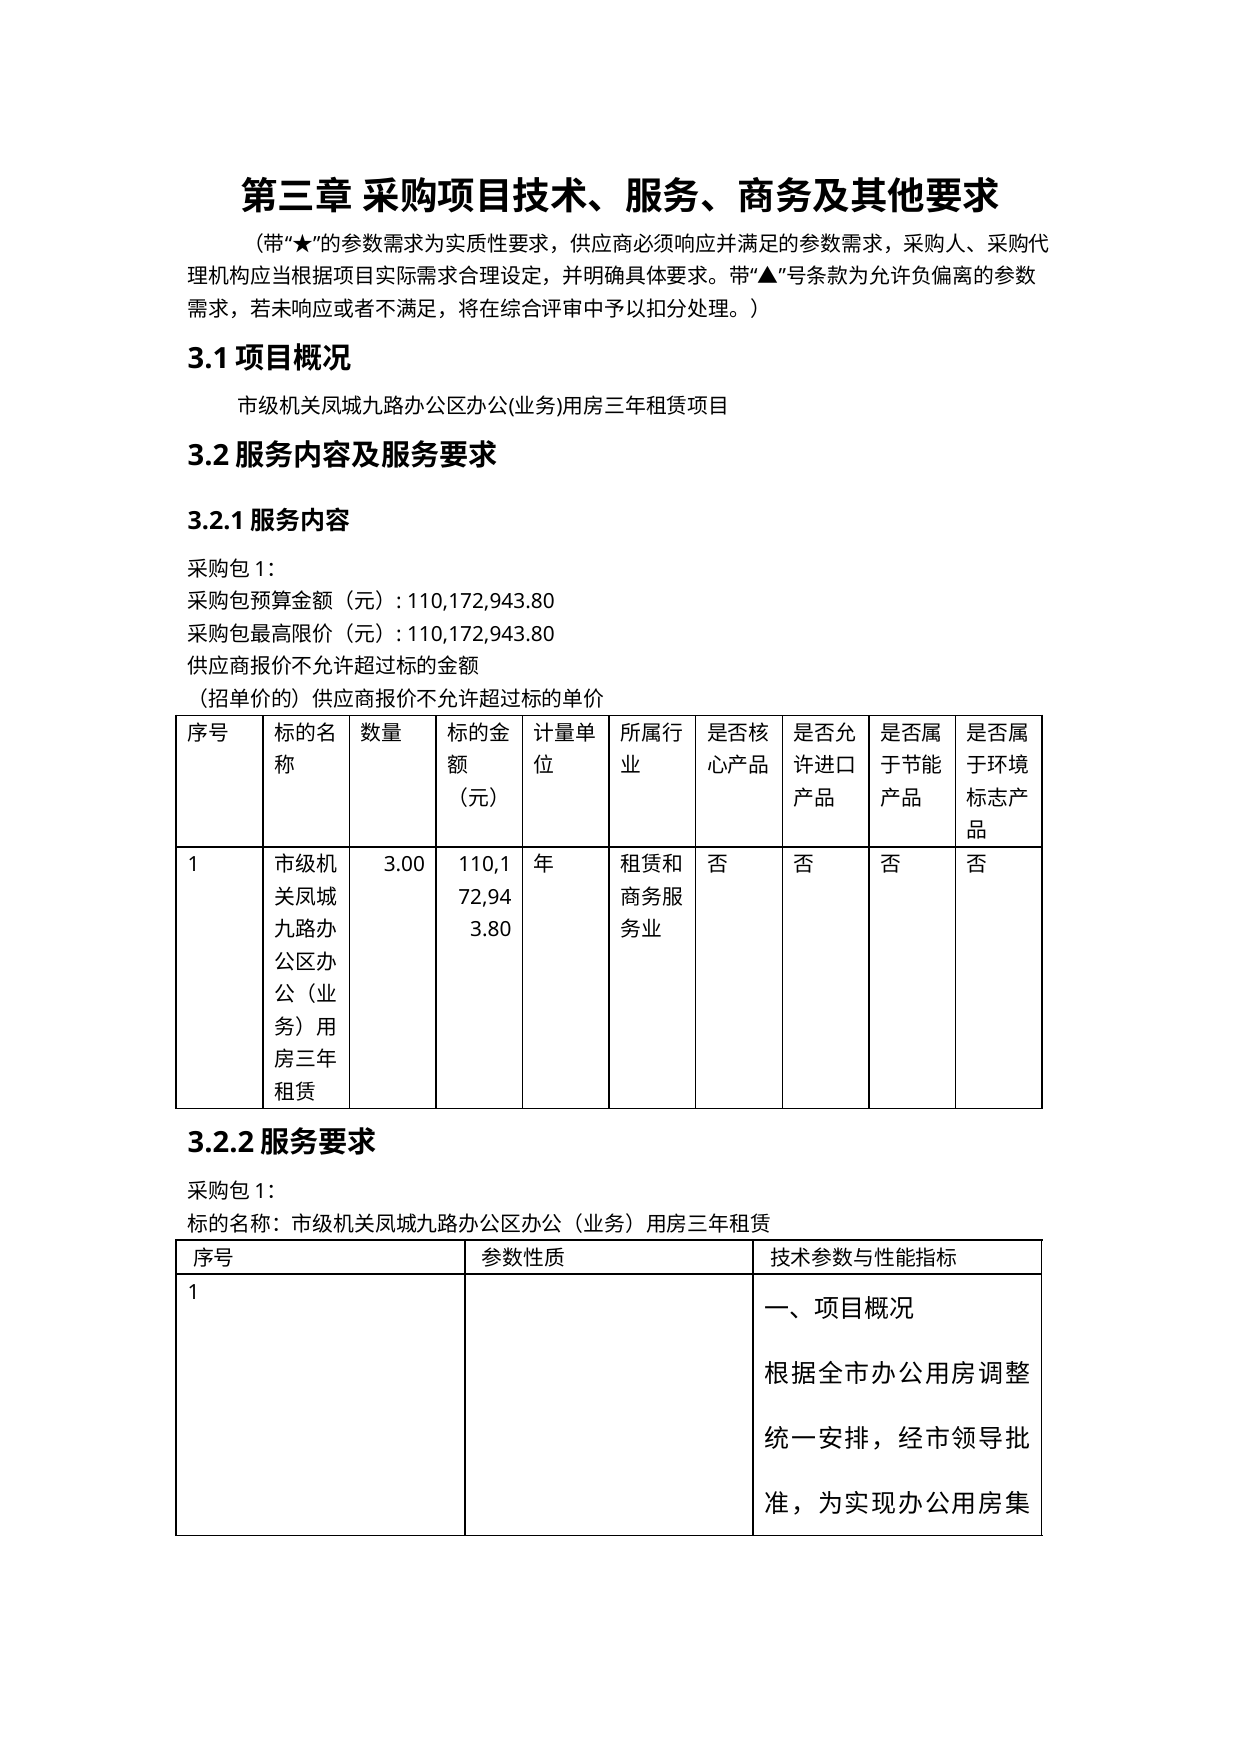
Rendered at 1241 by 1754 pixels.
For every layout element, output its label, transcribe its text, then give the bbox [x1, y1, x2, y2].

table_header 标的金额 （元） [437, 716, 522, 846]
text 供应商报价不允许超过标的金额 [187, 649, 1053, 682]
text （带“★”的参数需求为实质性要求，供应商必须响应并满足的参数需求，采购人、采购代理机构应当根据项目实际需求合理设定，并明确具体要求。带“▲”号条款为允许负偏离的参数需求，若未响应或者不满足，将在综合评审中予以扣分处理。） [187, 227, 1053, 324]
table_cell 否 [783, 848, 868, 1108]
table_header 是否允许进口产品 [783, 716, 868, 846]
table_header 参数性质 [466, 1241, 752, 1273]
table_header 是否属于节能产品 [870, 716, 955, 846]
text 第三章 采购项目技术、服务、商务及其他要求 [187, 162, 1053, 227]
table_cell 110,172,943.80 [437, 848, 522, 1108]
table_header 序号 [177, 1241, 464, 1273]
table_cell 3.00 [350, 848, 435, 1108]
text 采购包1： [187, 1174, 1053, 1207]
table_header 标的名称 [264, 716, 349, 846]
table_header 技术参数与性能指标 [754, 1241, 1041, 1273]
table_cell 否 [956, 848, 1041, 1108]
table_cell 1 [177, 1275, 464, 1535]
table_header 计量单位 [523, 716, 608, 846]
table_cell 1 [177, 848, 262, 1108]
table_cell [466, 1275, 752, 1535]
table_cell 否 [696, 848, 782, 1108]
table_header 是否核心产品 [696, 716, 782, 846]
table_cell 市级机关凤城九路办公区办公（业务）用房三年租赁 [264, 848, 349, 1108]
table_header 序号 [177, 716, 262, 846]
table_cell 年 [523, 848, 608, 1108]
table_cell 租赁和商务服务业 [610, 848, 695, 1108]
table_header 所属行业 [610, 716, 695, 846]
text 3.2.2服务要求 [187, 1109, 1053, 1174]
text 采购包1： [187, 552, 1053, 584]
text 市级机关凤城九路办公区办公(业务)用房三年租赁项目 [187, 389, 1053, 422]
text 3.1项目概况 [187, 324, 1053, 389]
table_header 是否属于环境标志产品 [956, 716, 1041, 846]
table_header 数量 [350, 716, 435, 846]
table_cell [754, 1275, 1041, 1535]
text 采购包预算金额（元）: 110,172,943.80 [187, 584, 1053, 617]
text 3.2服务内容及服务要求 [187, 422, 1053, 487]
text （招单价的）供应商报价不允许超过标的单价 [187, 682, 1053, 714]
text 采购包最高限价（元）: 110,172,943.80 [187, 617, 1053, 649]
text 标的名称：市级机关凤城九路办公区办公（业务）用房三年租赁 [187, 1207, 1053, 1239]
text 3.2.1服务内容 [187, 487, 1053, 552]
table_cell 否 [870, 848, 955, 1108]
